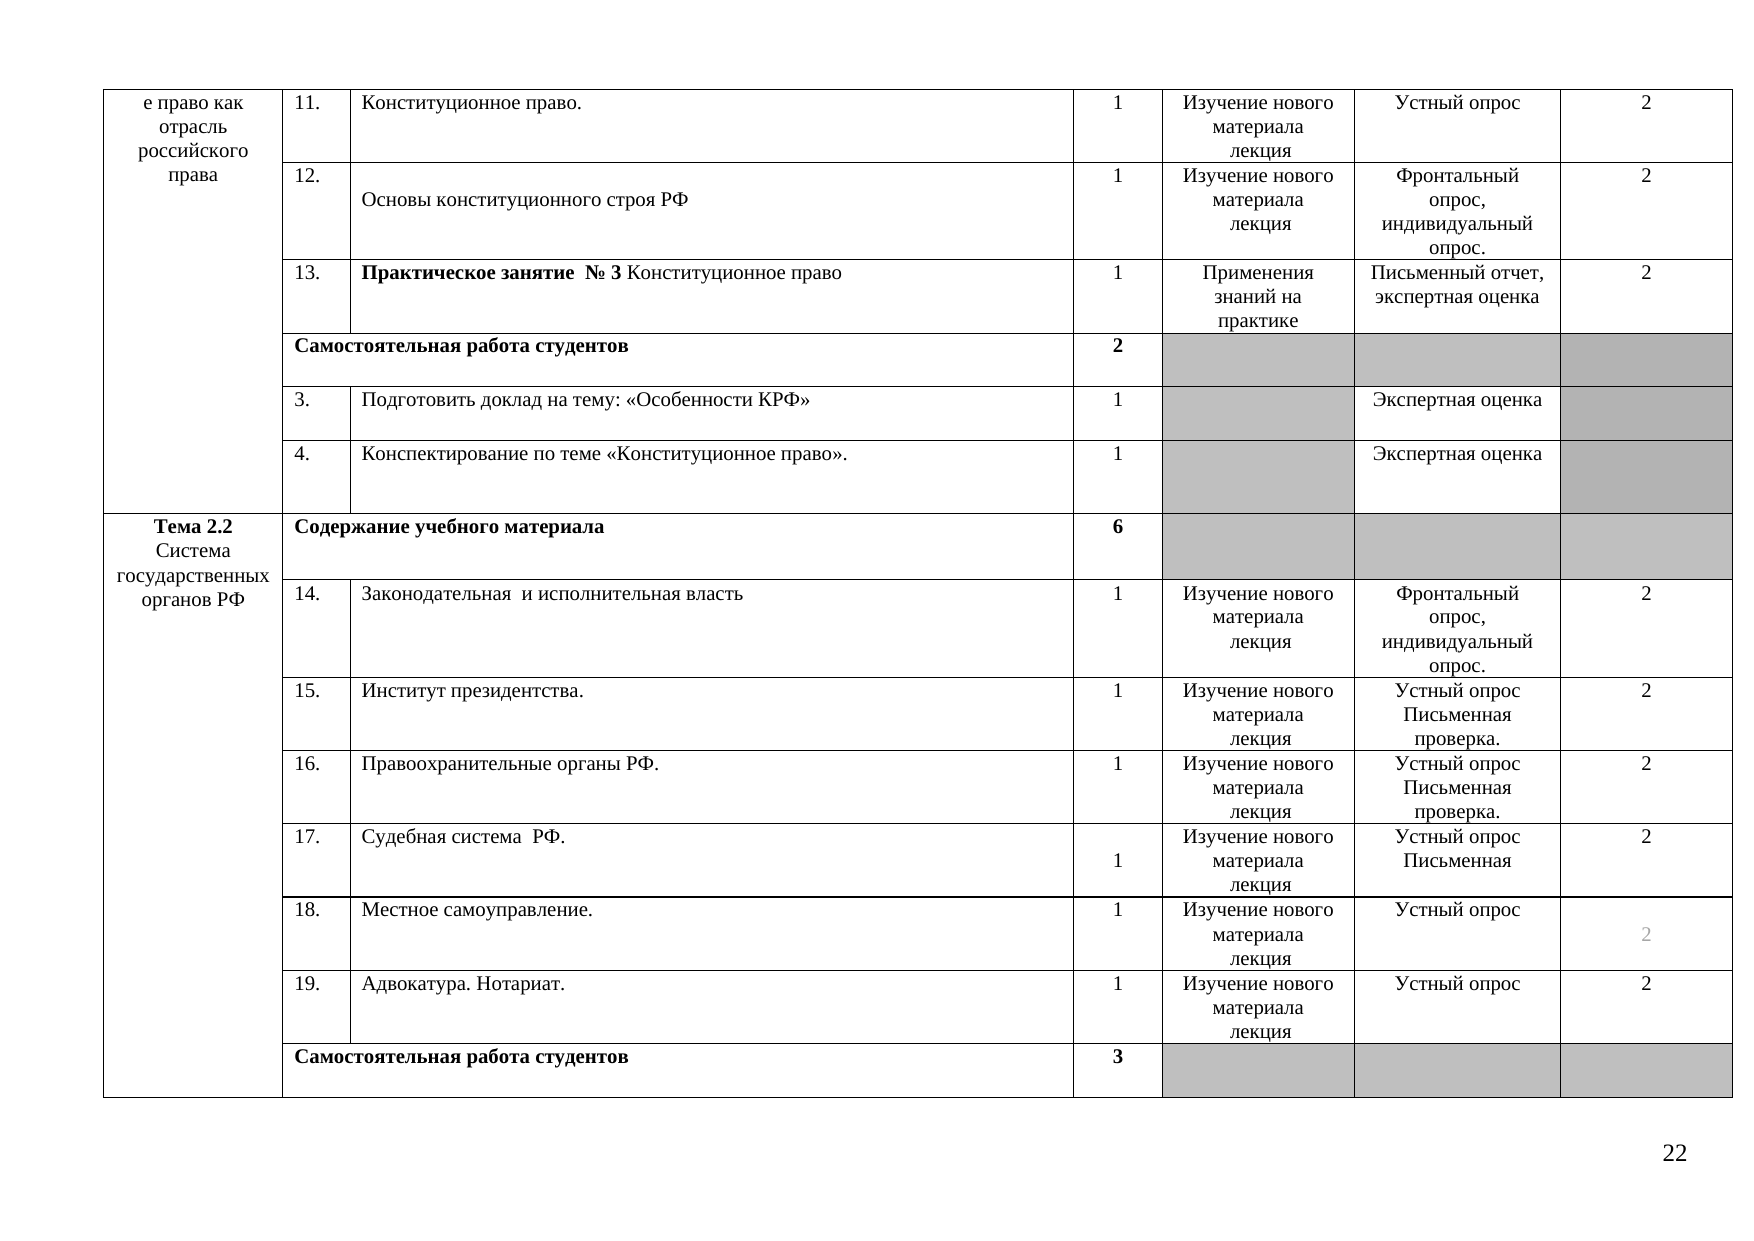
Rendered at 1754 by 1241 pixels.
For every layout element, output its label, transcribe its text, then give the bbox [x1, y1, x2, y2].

table_cell Устный опрос [1355, 898, 1560, 969]
table_cell [1163, 1044, 1354, 1097]
table_cell Фронтальный опрос, индивидуальный опрос. [1355, 163, 1560, 259]
table_cell [1163, 334, 1354, 386]
table_cell 2 [1561, 260, 1732, 332]
table_cell Изучение нового материала лекция [1163, 824, 1354, 896]
table_cell Самостоятельная работа студентов [283, 334, 1073, 386]
table_cell 2 [1074, 334, 1162, 386]
table_cell 3. [283, 387, 350, 440]
table_cell Устный опрос Письменная проверка. [1355, 751, 1560, 823]
table_cell Устный опрос Письменная [1355, 824, 1560, 896]
table_cell 19. [283, 971, 350, 1043]
table_cell 2 [1561, 163, 1732, 259]
table_cell [1163, 387, 1354, 440]
table_cell 2 [1561, 751, 1732, 823]
table_cell 3 [1074, 1044, 1162, 1097]
table_cell Письменный отчет, экспертная оценка [1355, 260, 1560, 332]
table_cell 1 [1074, 898, 1162, 969]
table_cell 1 [1074, 387, 1162, 440]
table_cell [1163, 441, 1354, 513]
table_cell 2 [1561, 90, 1732, 162]
table_cell [1355, 334, 1560, 386]
table_cell Тема 2.2 Система государственных органов РФ [104, 514, 282, 1097]
table_cell 16. [283, 751, 350, 823]
table_cell Устный опрос Письменная проверка. [1355, 678, 1560, 750]
table_cell Законодательная и исполнительная власть [351, 580, 1073, 677]
table_cell Изучение нового материала лекция [1163, 163, 1354, 259]
table_cell Устный опрос [1355, 90, 1560, 162]
table_cell Адвокатура. Нотариат. [351, 971, 1073, 1043]
table_cell Подготовить доклад на тему: «Особенности КРФ» [351, 387, 1073, 440]
table_cell 1 [1074, 971, 1162, 1043]
table_cell Применения знаний на практике [1163, 260, 1354, 332]
table_cell [1355, 1044, 1560, 1097]
table_cell 18. [283, 898, 350, 969]
table_cell Устный опрос [1355, 971, 1560, 1043]
table_cell 1 [1074, 163, 1162, 259]
table_cell 2 [1561, 678, 1732, 750]
table_cell 1 [1074, 441, 1162, 513]
table_cell [1561, 441, 1732, 513]
table_cell [1561, 334, 1732, 386]
table_cell Основы конституционного строя РФ [351, 163, 1073, 259]
table_cell 11. [283, 90, 350, 162]
table_cell 1 [1074, 824, 1162, 896]
table_cell Местное самоуправление. [351, 898, 1073, 969]
table_cell Фронтальный опрос, индивидуальный опрос. [1355, 580, 1560, 677]
table_cell 6 [1074, 514, 1162, 579]
table_cell Правоохранительные органы РФ. [351, 751, 1073, 823]
table_cell 2 [1561, 898, 1732, 969]
table_cell Практическое занятие № 3 Конституционное право [351, 260, 1073, 332]
table_cell 2 [1561, 971, 1732, 1043]
table_cell Изучение нового материала лекция [1163, 678, 1354, 750]
table_cell [1561, 387, 1732, 440]
table_cell 1 [1074, 90, 1162, 162]
table_cell [1355, 514, 1560, 579]
table_cell 1 [1074, 678, 1162, 750]
table_cell Изучение нового материала лекция [1163, 751, 1354, 823]
table_cell Экспертная оценка [1355, 441, 1560, 513]
table_cell 17. [283, 824, 350, 896]
table_cell Изучение нового материала лекция [1163, 90, 1354, 162]
table_cell Самостоятельная работа студентов [283, 1044, 1073, 1097]
table_cell Конституционное право. [351, 90, 1073, 162]
table_cell 15. [283, 678, 350, 750]
table_cell Изучение нового материала лекция [1163, 580, 1354, 677]
table_cell 1 [1074, 580, 1162, 677]
table_cell Экспертная оценка [1355, 387, 1560, 440]
table_cell Содержание учебного материала [283, 514, 1073, 579]
table_cell 4. [283, 441, 350, 513]
table_cell 2 [1561, 580, 1732, 677]
table_cell Изучение нового материала лекция [1163, 898, 1354, 969]
table_cell [1561, 1044, 1732, 1097]
table_cell [1163, 514, 1354, 579]
table_cell Институт президентства. [351, 678, 1073, 750]
table_cell 1 [1074, 751, 1162, 823]
table_cell 13. [283, 260, 350, 332]
table_cell Изучение нового материала лекция [1163, 971, 1354, 1043]
table_cell 2 [1561, 824, 1732, 896]
table_cell 1 [1074, 260, 1162, 332]
table_cell 14. [283, 580, 350, 677]
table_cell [104, 90, 282, 513]
table_cell Конспектирование по теме «Конституционное право». [351, 441, 1073, 513]
table_cell Судебная система РФ. [351, 824, 1073, 896]
table_cell 12. [283, 163, 350, 259]
table_cell [1561, 514, 1732, 579]
